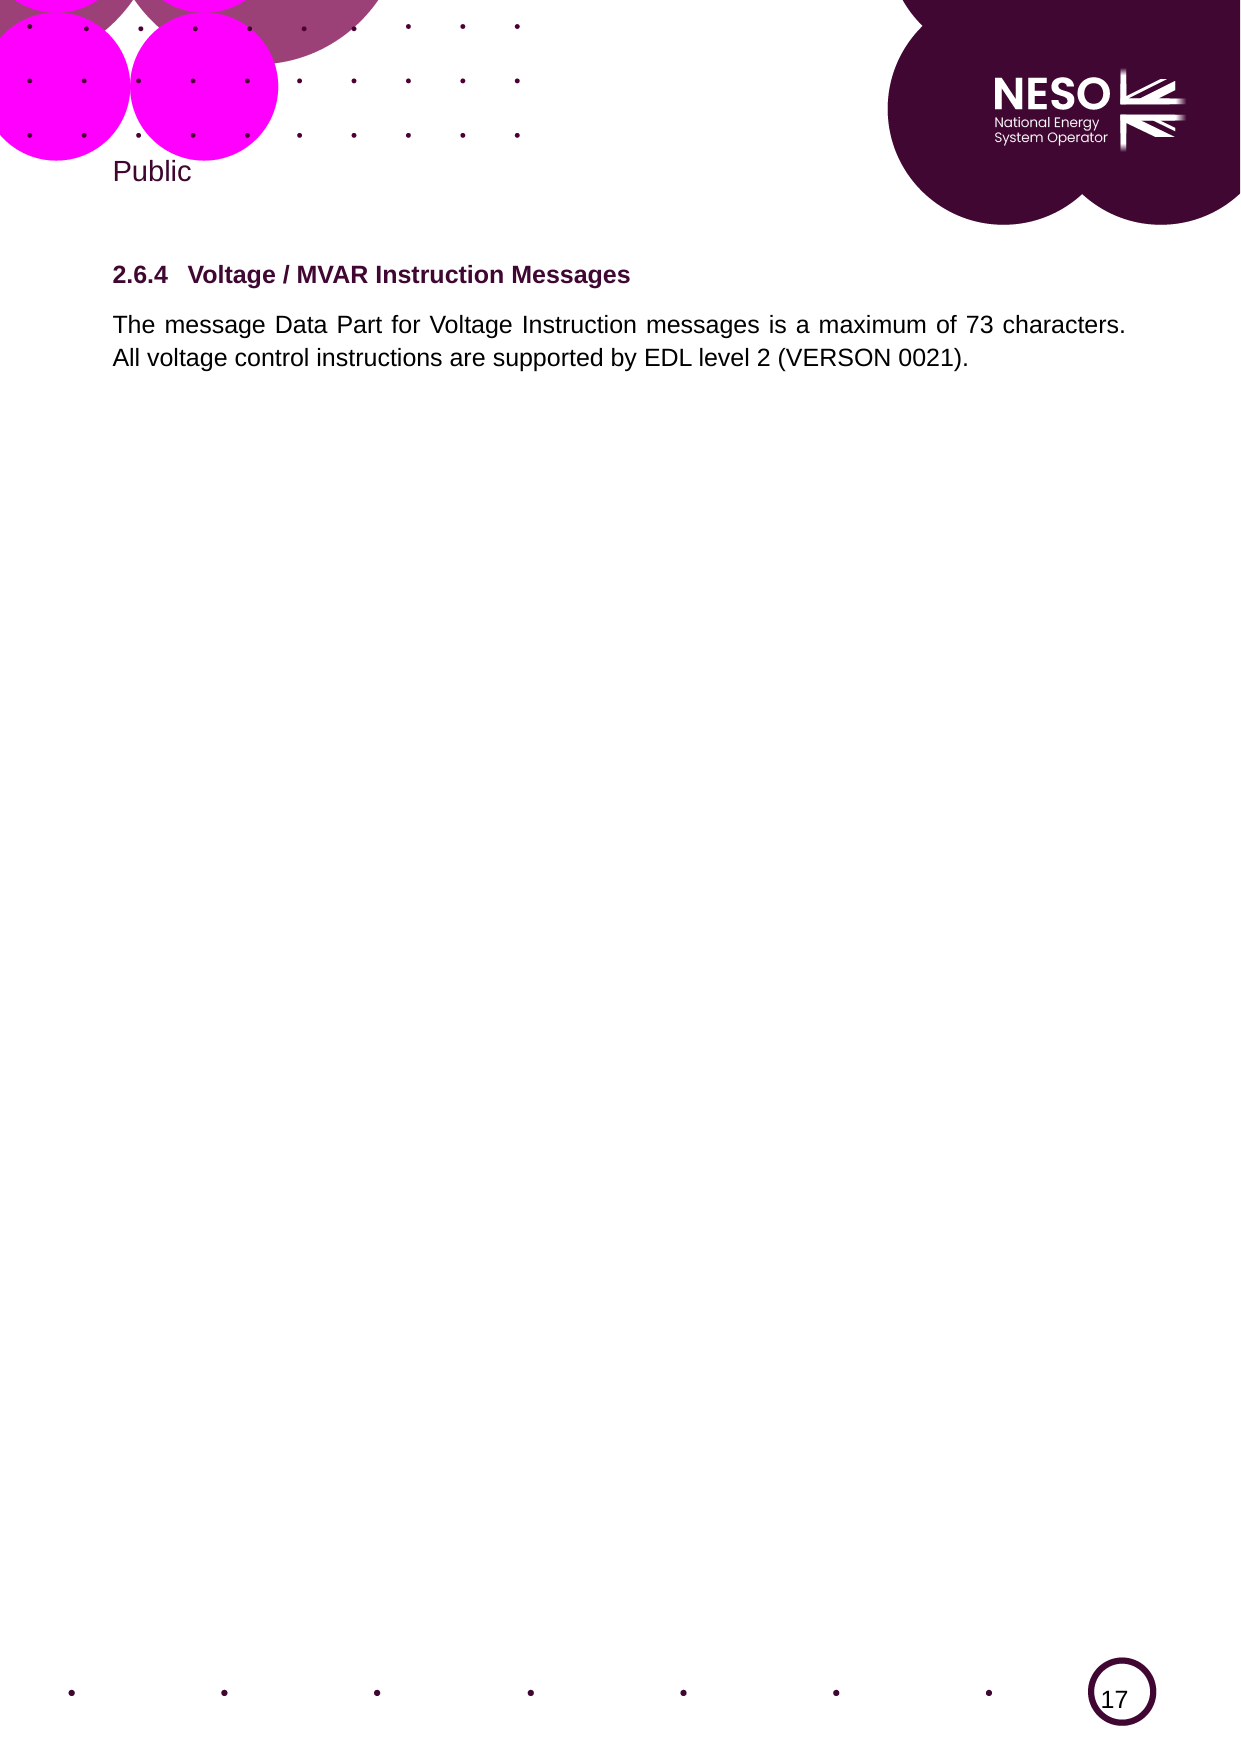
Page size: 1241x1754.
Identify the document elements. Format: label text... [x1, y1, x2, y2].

text The message Data Part for Voltage Instruction messages is a maximum of 73 characters. All voltage control instructions are supported by EDL level 2 (VERSON 0021). [112, 309, 1128, 371]
subtitle 2.6.4 Voltage / MVAR Instruction Messages [112, 260, 1128, 289]
picture [0, 0, 1241, 1753]
